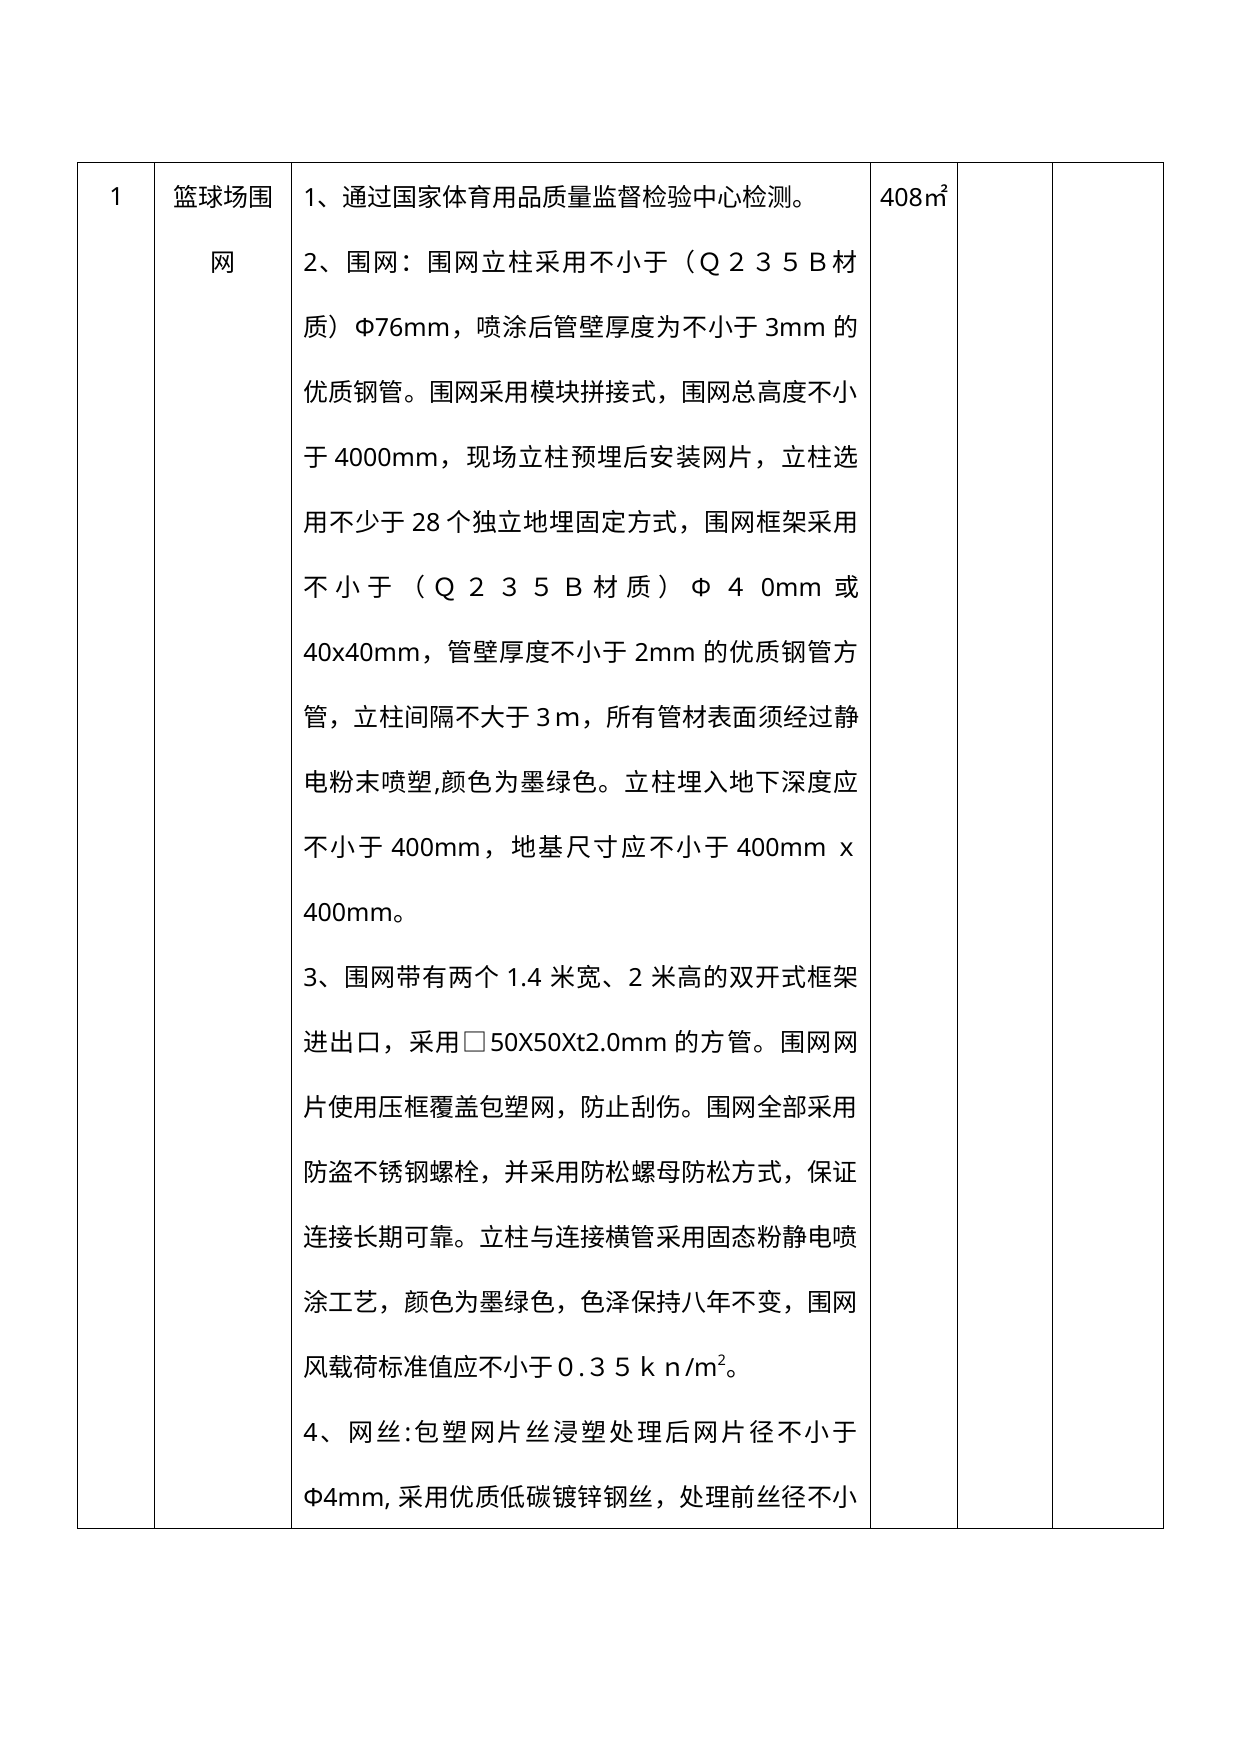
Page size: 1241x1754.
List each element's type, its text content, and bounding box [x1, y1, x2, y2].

table_cell 篮球场围网 [155, 163, 291, 1528]
table_cell 408㎡ [871, 163, 957, 1528]
table_cell 1 [78, 163, 154, 1528]
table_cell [292, 163, 870, 1528]
table_cell [958, 163, 1052, 1528]
table_cell [1053, 163, 1163, 1528]
